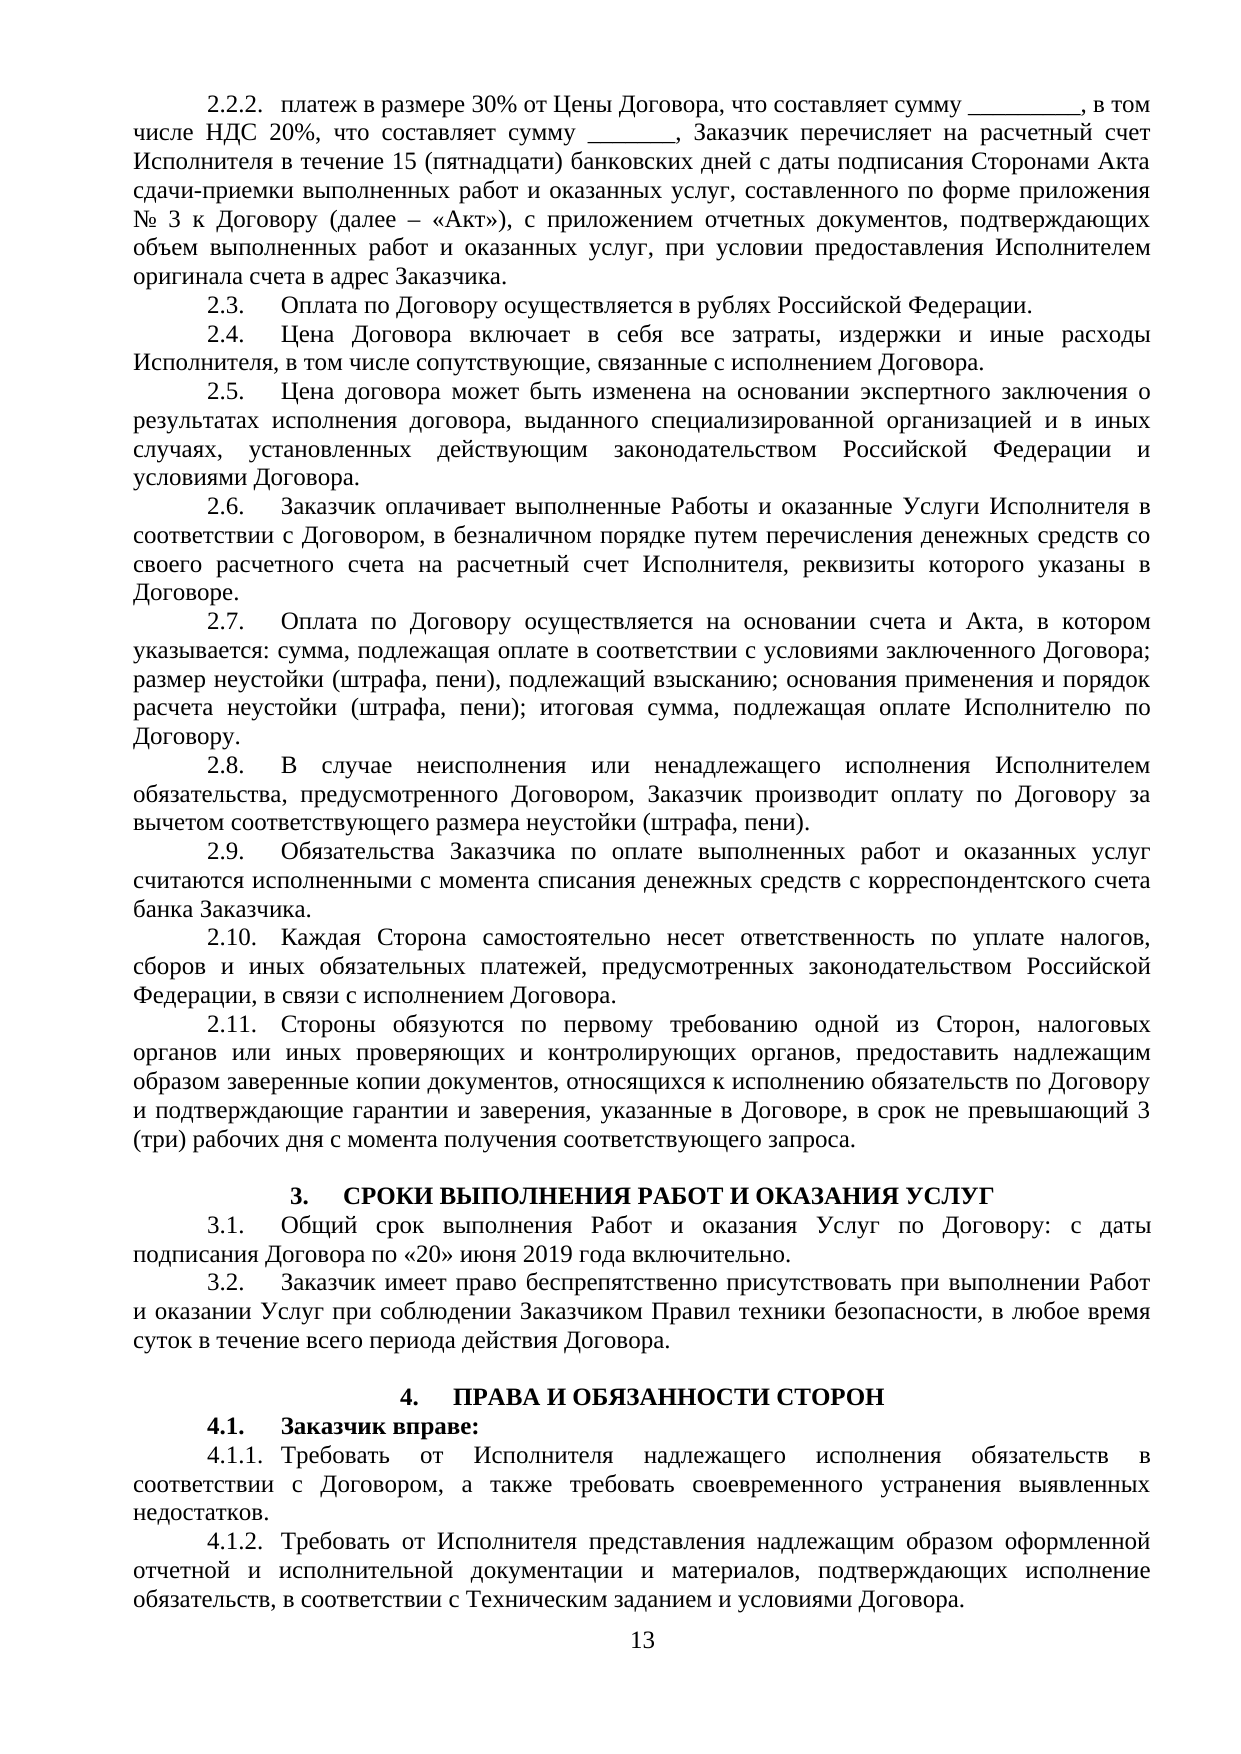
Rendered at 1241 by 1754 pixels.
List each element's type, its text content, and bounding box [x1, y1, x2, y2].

list платеж в размере 30% от Цены Договора, что составляет сумму _________, в том числе НДС 20%, что составляет сумму _______, Заказчик перечисляет на расчетный счет Исполнителя в течение 15 (пятнадцати) банковских дней с даты подписания Сторонами Акта сдачи-приемки выполненных работ и оказанных услуг, составленного по форме приложения № 3 к Договору (далее – «Акт»), с приложением отчетных документов, подтверждающих объем выполненных работ и оказанных услуг, при условии предоставления Исполнителем оригинала счета в адрес Заказчика. [133, 89, 1152, 290]
list СРОКИ ВЫПОЛНЕНИЯ РАБОТ И ОКАЗАНИЯ УСЛУГ [133, 1181, 1152, 1210]
list Цена договора может быть изменена на основании экспертного заключения о результатах исполнения договора, выданного специализированной организацией и в иных случаях, установленных действующим законодательством Российской Федерации и условиями Договора. [133, 376, 1152, 491]
list Заказчик оплачивает выполненные Работы и оказанные Услуги Исполнителя в соответствии с Договором, в безналичном порядке путем перечисления денежных средств со своего расчетного счета на расчетный счет Исполнителя, реквизиты которого указаны в Договоре. [133, 491, 1152, 606]
list Обязательства Заказчика по оплате выполненных работ и оказанных услуг считаются исполненными с момента списания денежных средств с корреспондентского счета банка Заказчика. [133, 836, 1152, 922]
list Общий срок выполнения Работ и оказания Услуг по Договору: с даты подписания Договора по «20» июня 2019 года включительно. [133, 1210, 1152, 1267]
list Требовать от Исполнителя надлежащего исполнения обязательств в соответствии с Договором, а также требовать своевременного устранения выявленных недостатков. [133, 1440, 1152, 1526]
list Заказчик вправе: [133, 1411, 1152, 1440]
list Каждая Сторона самостоятельно несет ответственность по уплате налогов, сборов и иных обязательных платежей, предусмотренных законодательством Российской Федерации, в связи с исполнением Договора. [133, 922, 1152, 1009]
list Стороны обязуются по первому требованию одной из Сторон, налоговых органов или иных проверяющих и контролирующих органов, предоставить надлежащим образом заверенные копии документов, относящихся к исполнению обязательств по Договору и подтверждающие гарантии и заверения, указанные в Договоре, в срок не превышающий 3 (три) рабочих дня с момента получения соответствующего запроса. [133, 1009, 1152, 1152]
list Заказчик имеет право беспрепятственно присутствовать при выполнении Работ и оказании Услуг при соблюдении Заказчиком Правил техники безопасности, в любое время суток в течение всего периода действия Договора. [133, 1267, 1152, 1354]
list ПРАВА И ОБЯЗАННОСТИ СТОРОН [133, 1382, 1152, 1411]
list В случае неисполнения или ненадлежащего исполнения Исполнителем обязательства, предусмотренного Договором, Заказчик производит оплату по Договору за вычетом соответствующего размера неустойки (штрафа, пени). [133, 750, 1152, 836]
list Оплата по Договору осуществляется на основании счета и Акта, в котором указывается: сумма, подлежащая оплате в соответствии с условиями заключенного Договора; размер неустойки (штрафа, пени), подлежащий взысканию; основания применения и порядок расчета неустойки (штрафа, пени); итоговая сумма, подлежащая оплате Исполнителю по Договору. [133, 606, 1152, 750]
list Требовать от Исполнителя представления надлежащим образом оформленной отчетной и исполнительной документации и материалов, подтверждающих исполнение обязательств, в соответствии с Техническим заданием и условиями Договора. [133, 1526, 1152, 1612]
list Оплата по Договору осуществляется в рублях Российской Федерации. [133, 290, 1152, 319]
list Цена Договора включает в себя все затраты, издержки и иные расходы Исполнителя, в том числе сопутствующие, связанные с исполнением Договора. [133, 319, 1152, 376]
